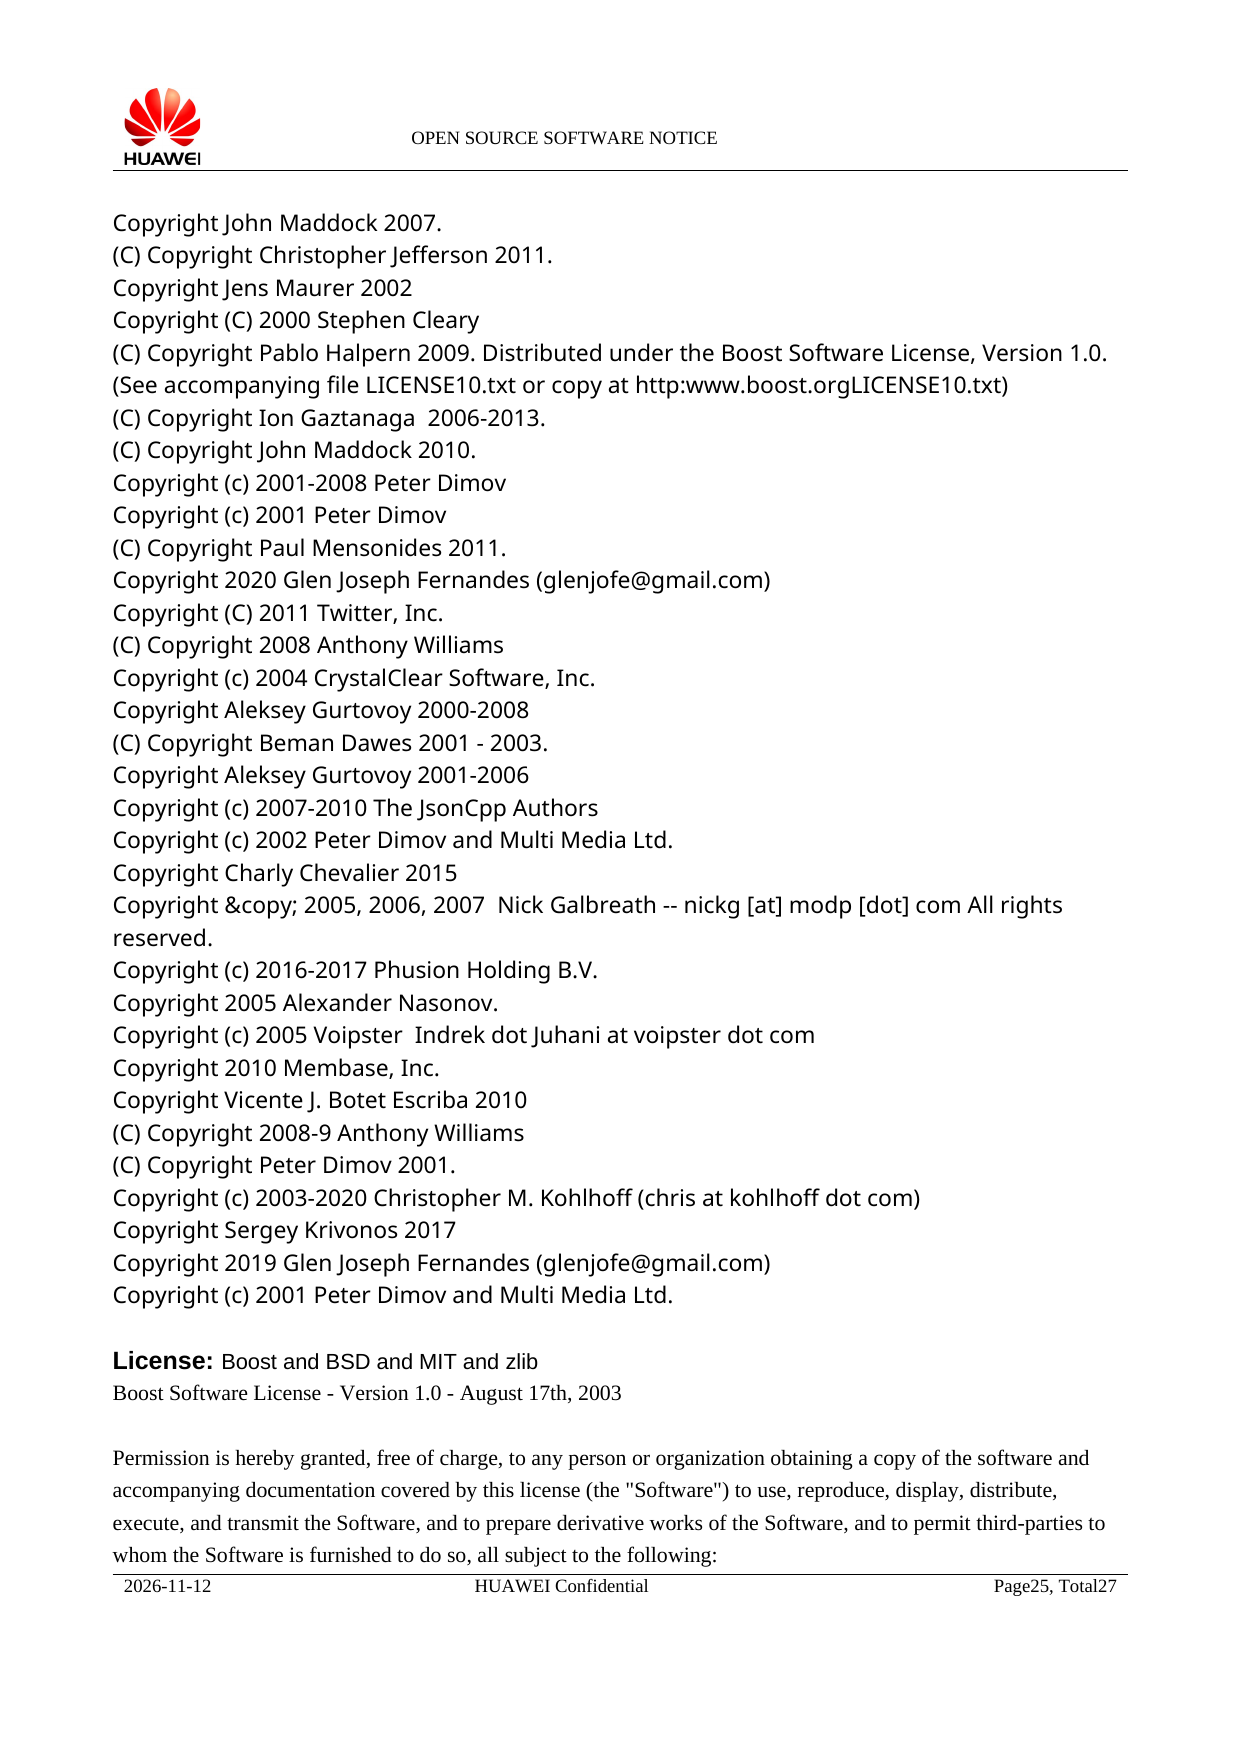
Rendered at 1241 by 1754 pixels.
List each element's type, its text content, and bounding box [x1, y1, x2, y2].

text License: Boost and BSD and MIT and zlib [112, 1344, 1128, 1376]
picture [124, 88, 201, 165]
